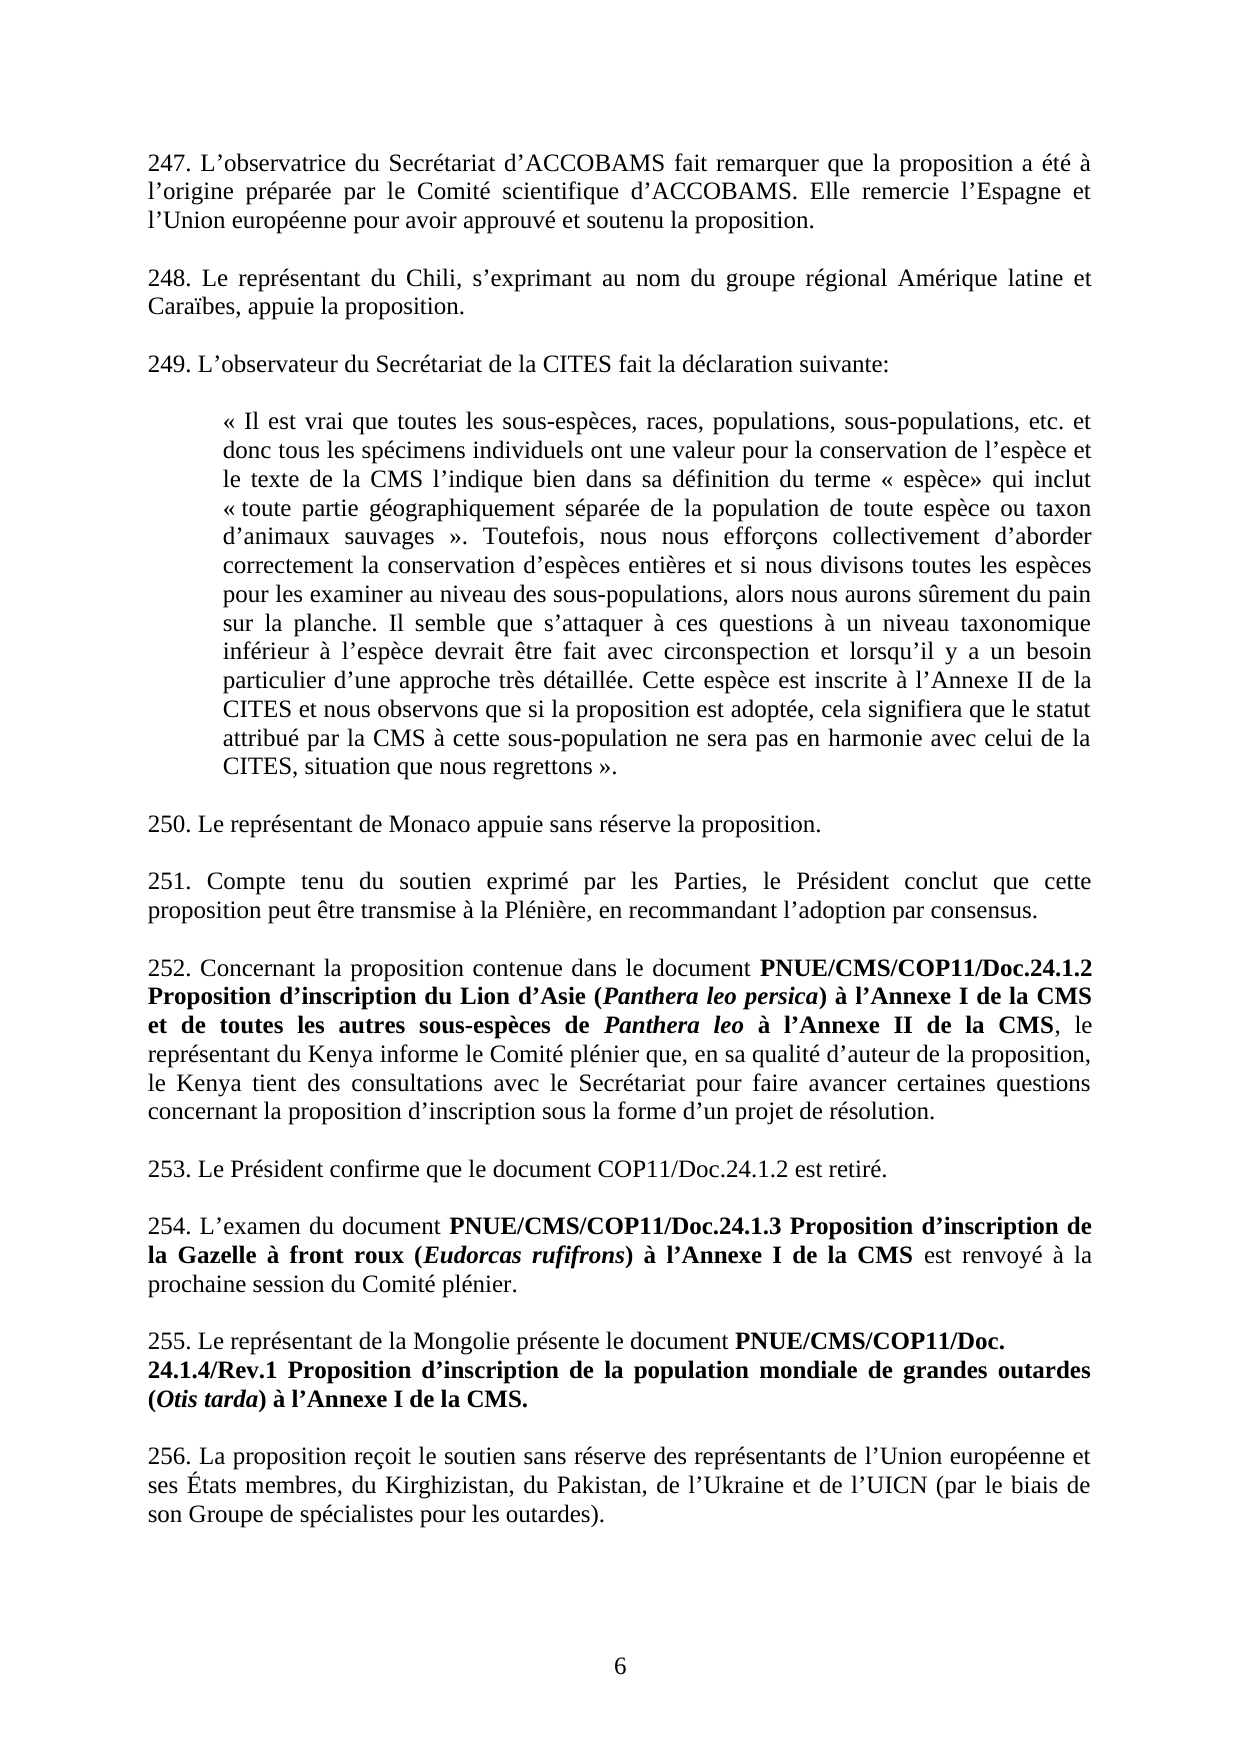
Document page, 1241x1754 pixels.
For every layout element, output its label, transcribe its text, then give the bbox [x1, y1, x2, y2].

text 249. L’observateur du Secrétariat de la CITES fait la déclaration suivante: [148, 349, 1092, 378]
text 256. La proposition reçoit le soutien sans réserve des représentants de l’Union européenne et ses États membres, du Kirghizistan, du Pakistan, de l’Ukraine et de l’UICN (par le biais de son Groupe de spécialistes pour les outardes). [148, 1441, 1092, 1528]
text 24.1.4/Rev.1 Proposition d’inscription de la population mondiale de grandes outardes (Otis tarda) à l’Annexe I de la CMS. [148, 1355, 1092, 1413]
text 253. Le Président confirme que le document COP11/Doc.24.1.2 est retiré. [148, 1154, 1092, 1183]
text 254. L’examen du document PNUE/CMS/COP11/Doc.24.1.3 Proposition d’inscription de la Gazelle à front roux (Eudorcas rufifrons) à l’Annexe I de la CMS est renvoyé à la prochaine session du Comité plénier. [148, 1211, 1092, 1298]
text 252. Concernant la proposition contenue dans le document PNUE/CMS/COP11/Doc.24.1.2 Proposition d’inscription du Lion d’Asie (Panthera leo persica) à l’Annexe I de la CMS et de toutes les autres sous-espèces de Panthera leo à l’Annexe II de la CMS, le représentant du Kenya informe le Comité plénier que, en sa qualité d’auteur de la proposition, le Kenya tient des consultations avec le Secrétariat pour faire avancer certaines questions concernant la proposition d’inscription sous la forme d’un projet de résolution. [148, 953, 1092, 1125]
text 251. Compte tenu du soutien exprimé par les Parties, le Président conclut que cette proposition peut être transmise à la Plénière, en recommandant l’adoption par consensus. [148, 866, 1092, 924]
text 247. L’observatrice du Secrétariat d’ACCOBAMS fait remarquer que la proposition a été à l’origine préparée par le Comité scientifique d’ACCOBAMS. Elle remercie l’Espagne et l’Union européenne pour avoir approuvé et soutenu la proposition. [148, 148, 1092, 234]
text 248. Le représentant du Chili, s’exprimant au nom du groupe régional Amérique latine et Caraïbes, appuie la proposition. [148, 263, 1092, 320]
text « Il est vrai que toutes les sous-espèces, races, populations, sous-populations, etc. et donc tous les spécimens individuels ont une valeur pour la conservation de l’espèce et le texte de la CMS l’indique bien dans sa définition du terme « espèce» qui inclut « toute partie géographiquement séparée de la population de toute espèce ou taxon d’animaux sauvages ». Toutefois, nous nous efforçons collectivement d’aborder correctement la conservation d’espèces entières et si nous divisons toutes les espèces pour les examiner au niveau des sous-populations, alors nous aurons sûrement du pain sur la planche. Il semble que s’attaquer à ces questions à un niveau taxonomique inférieur à l’espèce devrait être fait avec circonspection et lorsqu’il y a un besoin particulier d’une approche très détaillée. Cette espèce est inscrite à l’Annexe II de la CITES et nous observons que si la proposition est adoptée, cela signifiera que le statut attribué par la CMS à cette sous-population ne sera pas en harmonie avec celui de la CITES, situation que nous regrettons ». [223, 406, 1092, 780]
text 255. Le représentant de la Mongolie présente le document PNUE/CMS/COP11/Doc. [148, 1326, 1092, 1355]
text 250. Le représentant de Monaco appuie sans réserve la proposition. [148, 809, 1092, 838]
